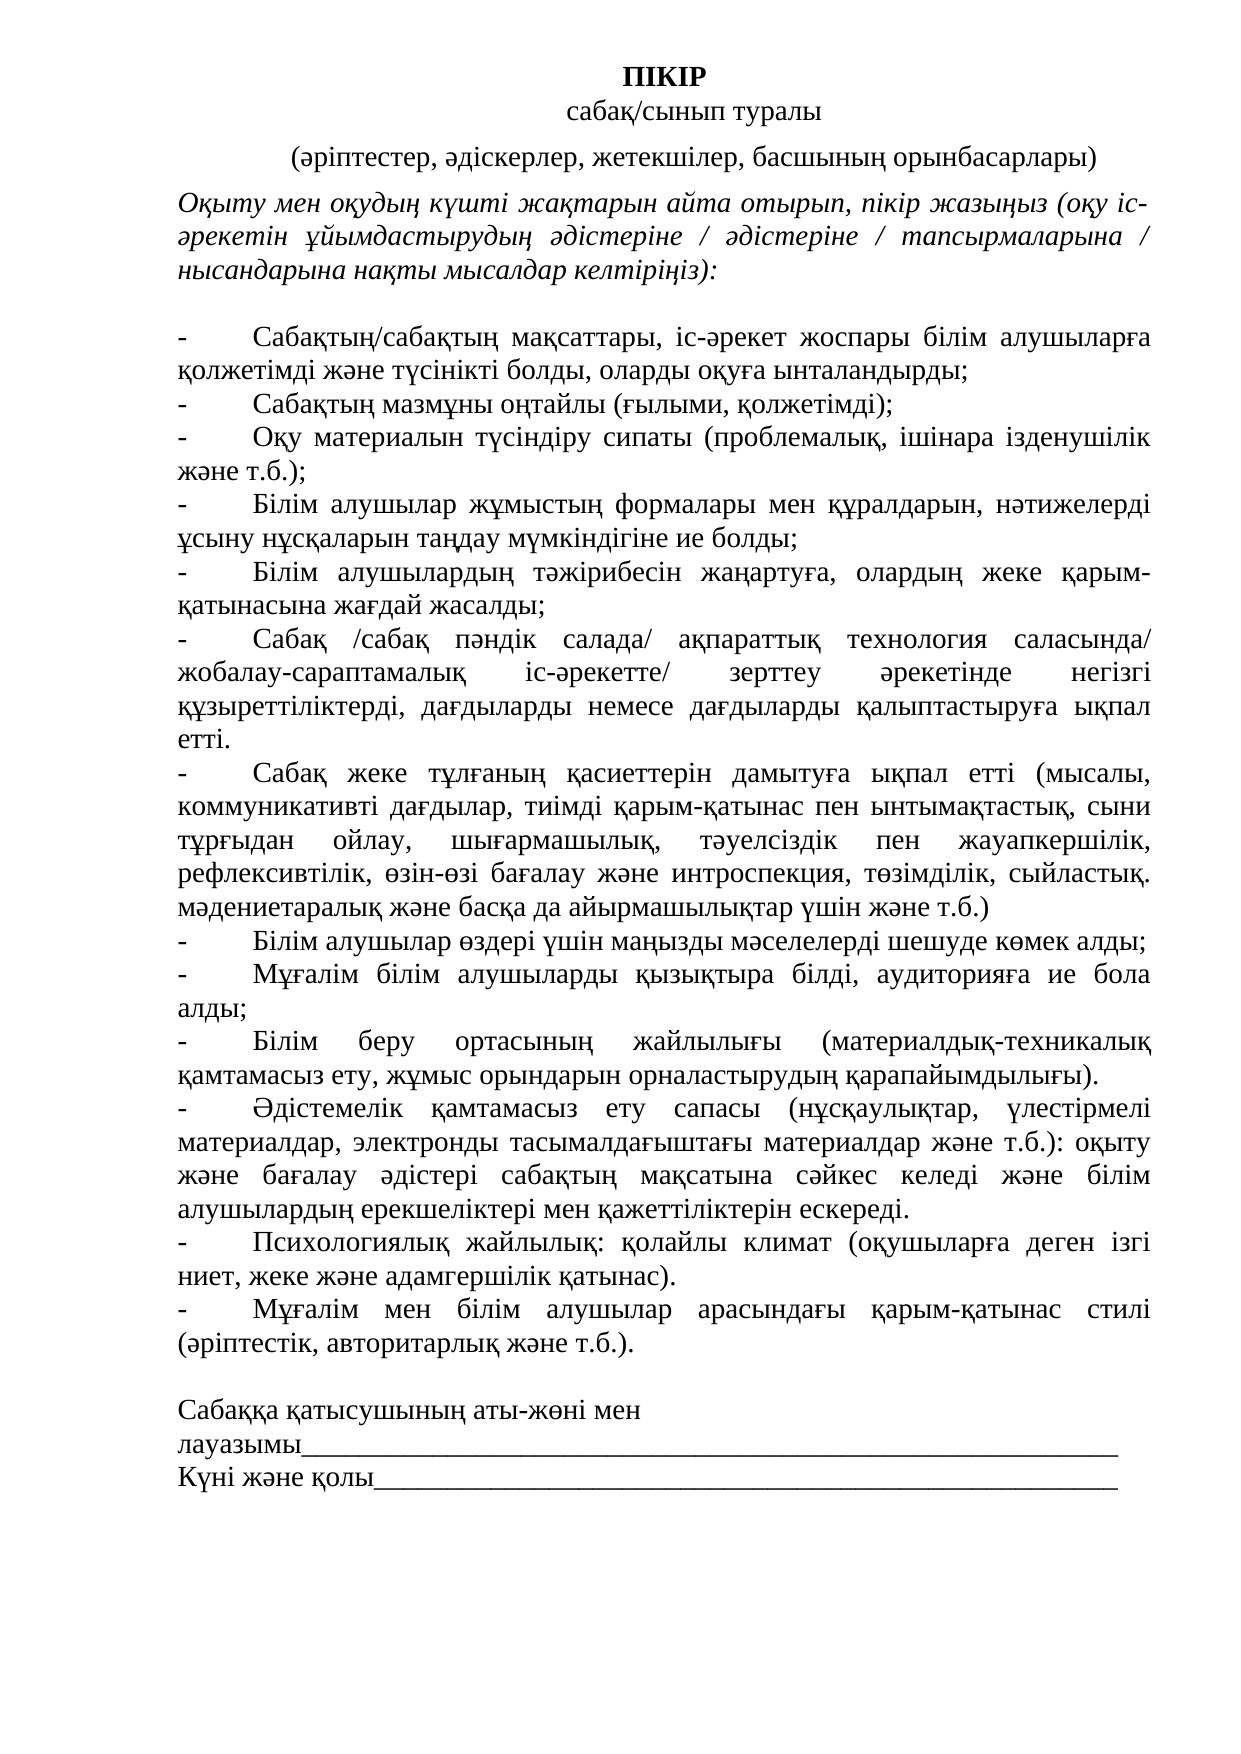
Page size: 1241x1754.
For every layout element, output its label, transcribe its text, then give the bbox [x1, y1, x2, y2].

text (әріптестер, әдіскерлер, жетекшілер, басшының орынбасарлары) [177, 139, 1152, 172]
list Оқу материалын түсіндіру сипаты (проблемалық, ішінара ізденушілік және т.б.); [177, 419, 1152, 487]
list Білім беру ортасының жайлылығы (материалдық-техникалық қамтамасыз ету, жұмыс орындарын орналастырудың қарапайымдылығы). [177, 1023, 1152, 1090]
list Білім алушылардың тәжірибесін жаңартуға, олардың жеке қарым-қатынасына жағдай жасалды; [177, 554, 1152, 621]
text Сабаққа қатысушының аты-жөні мен лауазымы________________________________________________________ [177, 1392, 1152, 1459]
list Білім алушылар жұмыстың формалары мен құралдарын, нәтижелерді ұсыну нұсқаларын таңдау мүмкіндігіне ие болды; [177, 487, 1152, 554]
text ПІКІР [177, 59, 1152, 93]
list Психологиялық жайлылық: қолайлы климат (оқушыларға деген ізгі ниет, жеке және адамгершілік қатынас). [177, 1224, 1152, 1292]
text Оқыту мен оқудың күшті жақтарын айта отырып, пікір жазыңыз (оқу іс-әрекетін ұйымдастырудың әдістеріне / әдістеріне / тапсырмаларына / нысандарына нақты мысалдар келтіріңіз): [177, 185, 1152, 285]
list Сабақ жеке тұлғаның қасиеттерін дамытуға ықпал етті (мысалы, коммуникативті дағдылар, тиімді қарым-қатынас пен ынтымақтастық, сыни тұрғыдан ойлау, шығармашылық, тәуелсіздік пен жауапкершілік, рефлексивтілік, өзін-өзі бағалау және интроспекция, төзімділік, сыйластық. мәдениетаралық және басқа да айырмашылықтар үшін және т.б.) [177, 755, 1152, 923]
list Білім алушылар өздері үшін маңызды мәселелерді шешуде көмек алды; [177, 923, 1152, 956]
list Мұғалім білім алушыларды қызықтыра білді, аудиторияға ие бола алды; [177, 956, 1152, 1023]
list Әдістемелік қамтамасыз ету сапасы (нұсқаулықтар, үлестірмелі материалдар, электронды тасымалдағыштағы материалдар және т.б.): оқыту және бағалау әдістері сабақтың мақсатына сәйкес келеді және білім алушылардың ерекшеліктері мен қажеттіліктерін ескереді. [177, 1090, 1152, 1224]
list Мұғалім мен білім алушылар арасындағы қарым-қатынас стилі (әріптестік, авторитарлық және т.б.). [177, 1292, 1152, 1359]
text Күні және қолы___________________________________________________ [177, 1459, 1152, 1493]
text сабақ/сынып туралы [177, 93, 1152, 126]
list Сабақтың мазмұны оңтайлы (ғылыми, қолжетімді); [177, 386, 1152, 419]
list Сабақ /сабақ пәндік салада/ ақпараттық технология саласында/ жобалау-сараптамалық іс-әрекетте/ зерттеу әрекетінде негізгі құзыреттіліктерді, дағдыларды немесе дағдыларды қалыптастыруға ықпал етті. [177, 621, 1152, 755]
list Сабақтың/сабақтың мақсаттары, іс-әрекет жоспары білім алушыларға қолжетімді және түсінікті болды, оларды оқуға ынталандырды; [177, 319, 1152, 386]
